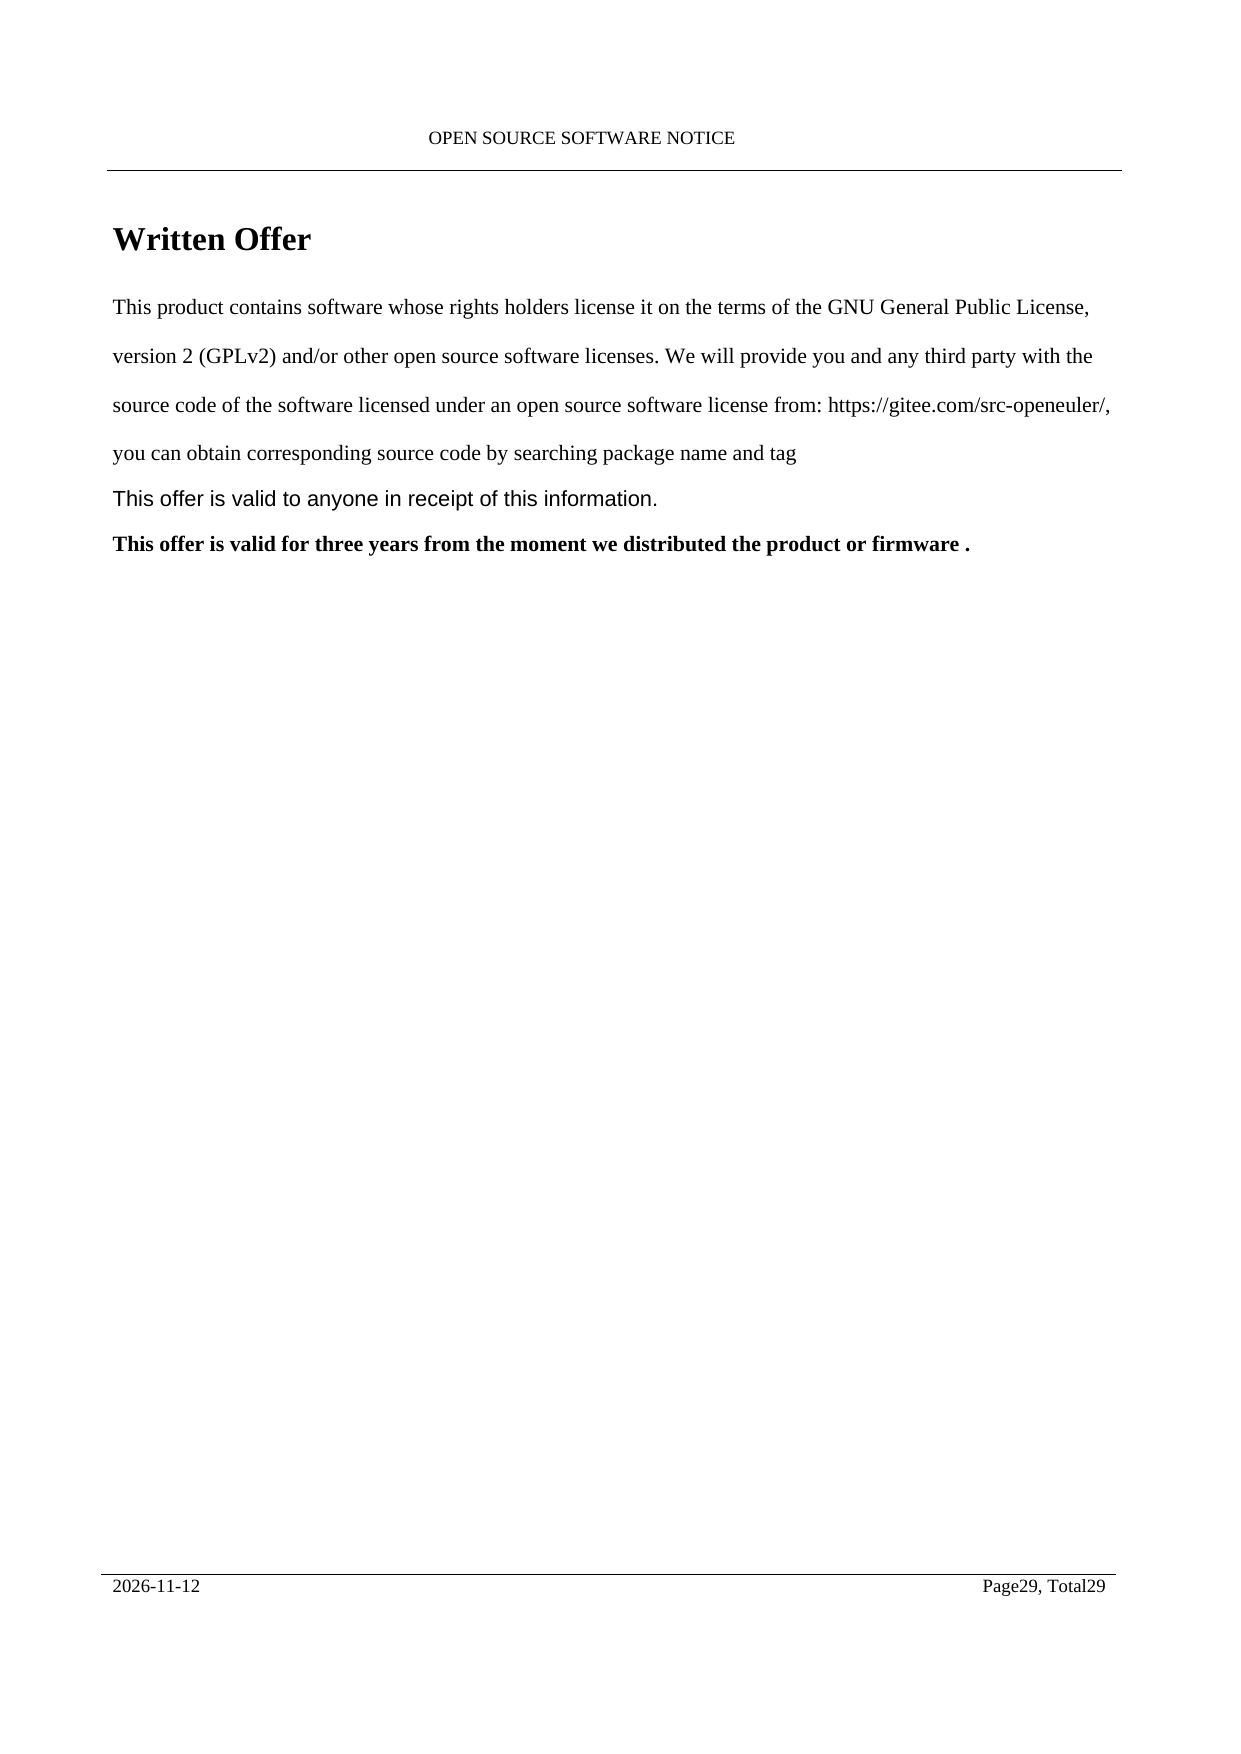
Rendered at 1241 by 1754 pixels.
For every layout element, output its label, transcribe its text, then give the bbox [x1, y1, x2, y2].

text This offer is valid to anyone in receipt of this information. [112, 482, 1128, 514]
text This offer is valid for three years from the moment we distributed the product or firmware . [112, 527, 1128, 559]
text Written Offer [112, 206, 1128, 271]
text This product contains software whose rights holders license it on the terms of the GNU General Public License, version 2 (GPLv2) and/or other open source software licenses. We will provide you and any third party with the source code of the software licensed under an open source software license from: https://gitee.com/src-openeuler/, you can obtain corresponding source code by searching package name and tag [112, 291, 1128, 469]
